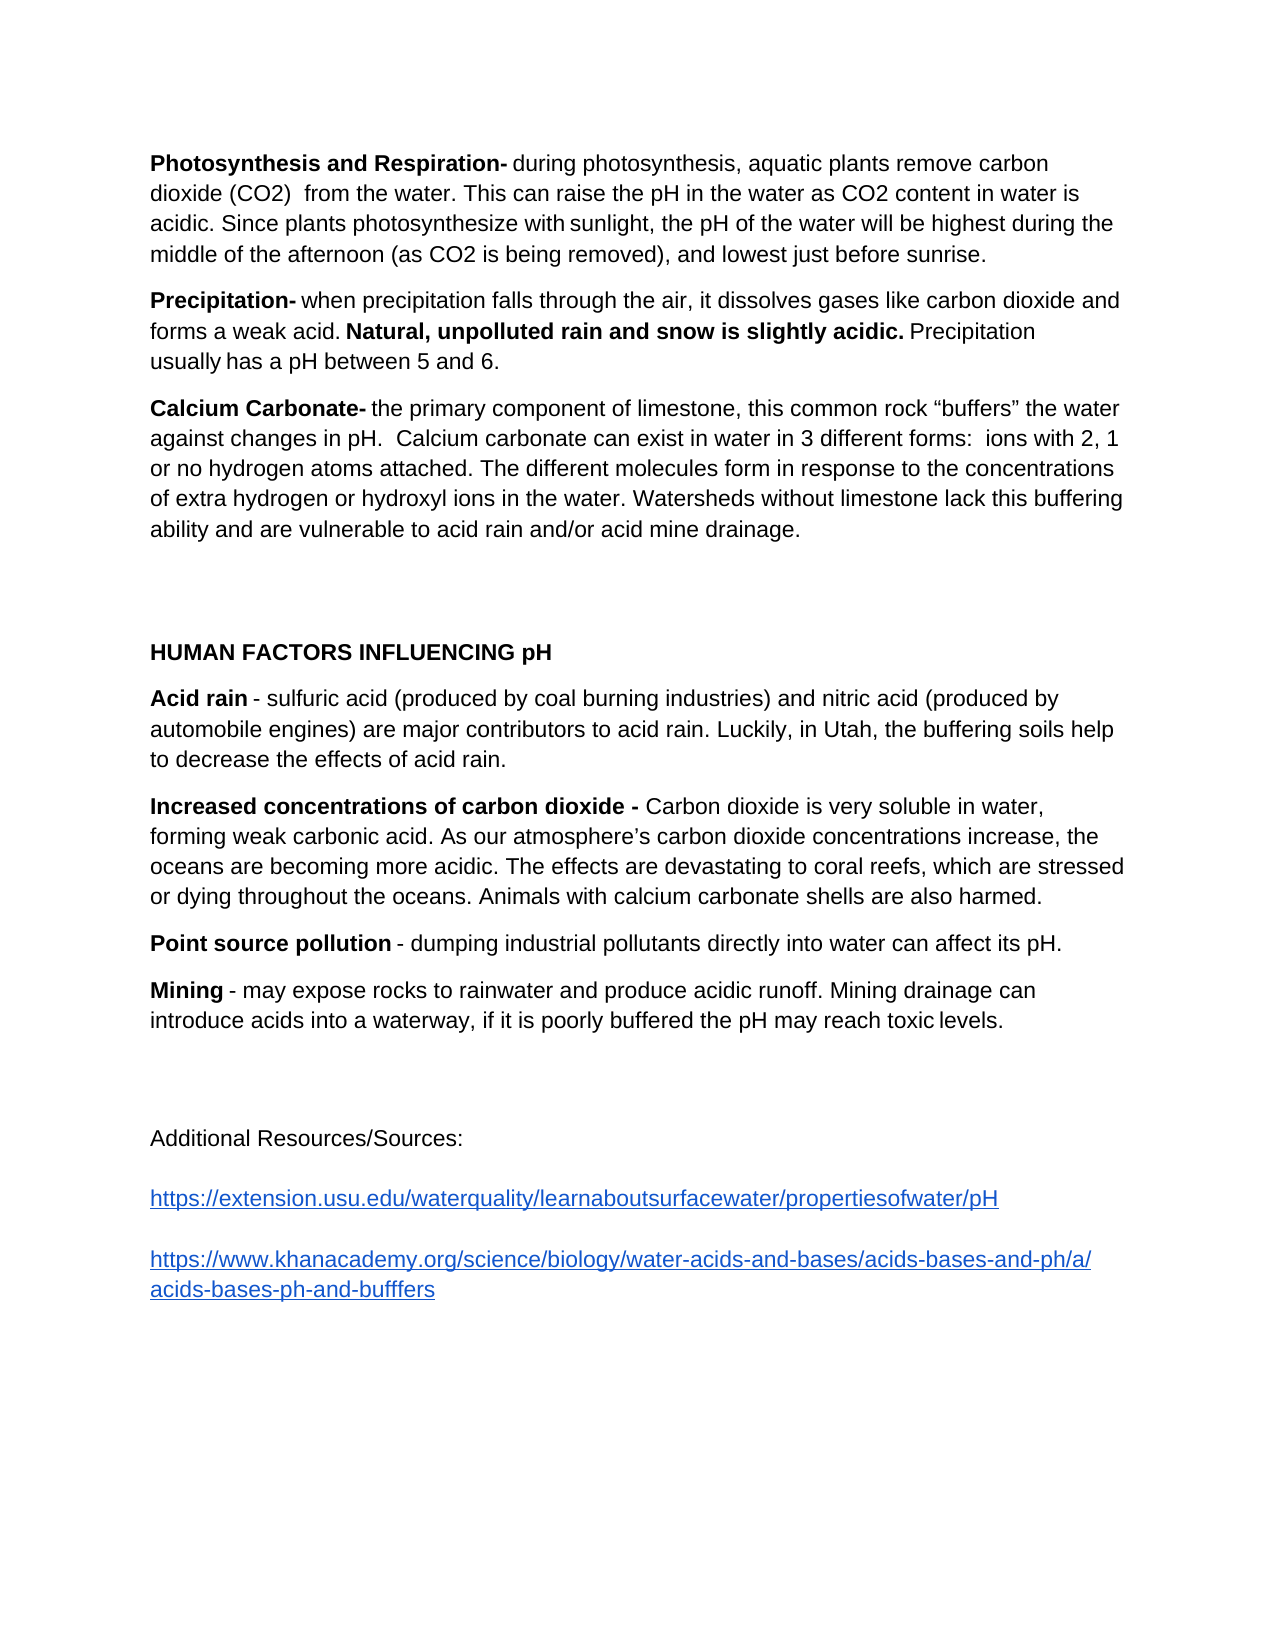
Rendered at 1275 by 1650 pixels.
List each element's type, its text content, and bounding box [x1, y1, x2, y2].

text https://www.khanacademy.org/science/biology/water-acids-and-bases/acids-bases-and-ph/a/acids-bases-ph-and-bufffers [150, 1246, 1125, 1302]
text https://extension.usu.edu/waterquality/learnaboutsurfacewater/propertiesofwater/pH [150, 1185, 1125, 1212]
subtitle HUMAN FACTORS INFLUENCING pH [150, 638, 1125, 665]
text Increased concentrations of carbon dioxide - Carbon dioxide is very soluble in water, forming weak carbonic acid. As our atmosphere’s carbon dioxide concentrations increase, the oceans are becoming more acidic. The effects are devastating to coral reefs, which are stressed or dying throughout the oceans. Animals with calcium carbonate shells are also harmed. [150, 793, 1125, 910]
text Acid rain - sulfuric acid (produced by coal burning industries) and nitric acid (produced by automobile engines) are major contributors to acid rain. Luckily, in Utah, the buffering soils help to decrease the effects of acid rain. [150, 685, 1125, 772]
text Point source pollution - dumping industrial pollutants directly into water can affect its pH. [150, 930, 1125, 957]
text Calcium Carbonate- the primary component of limestone, this common rock “buffers” the water against changes in pH. Calcium carbonate can exist in water in 3 different forms: ions with 2, 1 or no hydrogen atoms attached. The different molecules form in response to the concentrations of extra hydrogen or hydroxyl ions in the water. Watersheds without limestone lack this buffering ability and are vulnerable to acid rain and/or acid mine drainage. [150, 395, 1125, 542]
text Additional Resources/Sources: [150, 1125, 1125, 1151]
text Mining - may expose rocks to rainwater and produce acidic runoff. Mining drainage can introduce acids into a waterway, if it is poorly buffered the pH may reach toxic levels. [150, 977, 1125, 1034]
text Precipitation- when precipitation falls through the air, it dissolves gases like carbon dioxide and forms a weak acid. Natural, unpolluted rain and snow is slightly acidic. Precipitation usually has a pH between 5 and 6. [150, 287, 1125, 374]
text Photosynthesis and Respiration- during photosynthesis, aquatic plants remove carbon dioxide (CO2) from the water. This can raise the pH in the water as CO2 content in water is acidic. Since plants photosynthesize with sunlight, the pH of the water will be highest during the middle of the afternoon (as CO2 is being removed), and lowest just before sunrise. [150, 150, 1125, 267]
